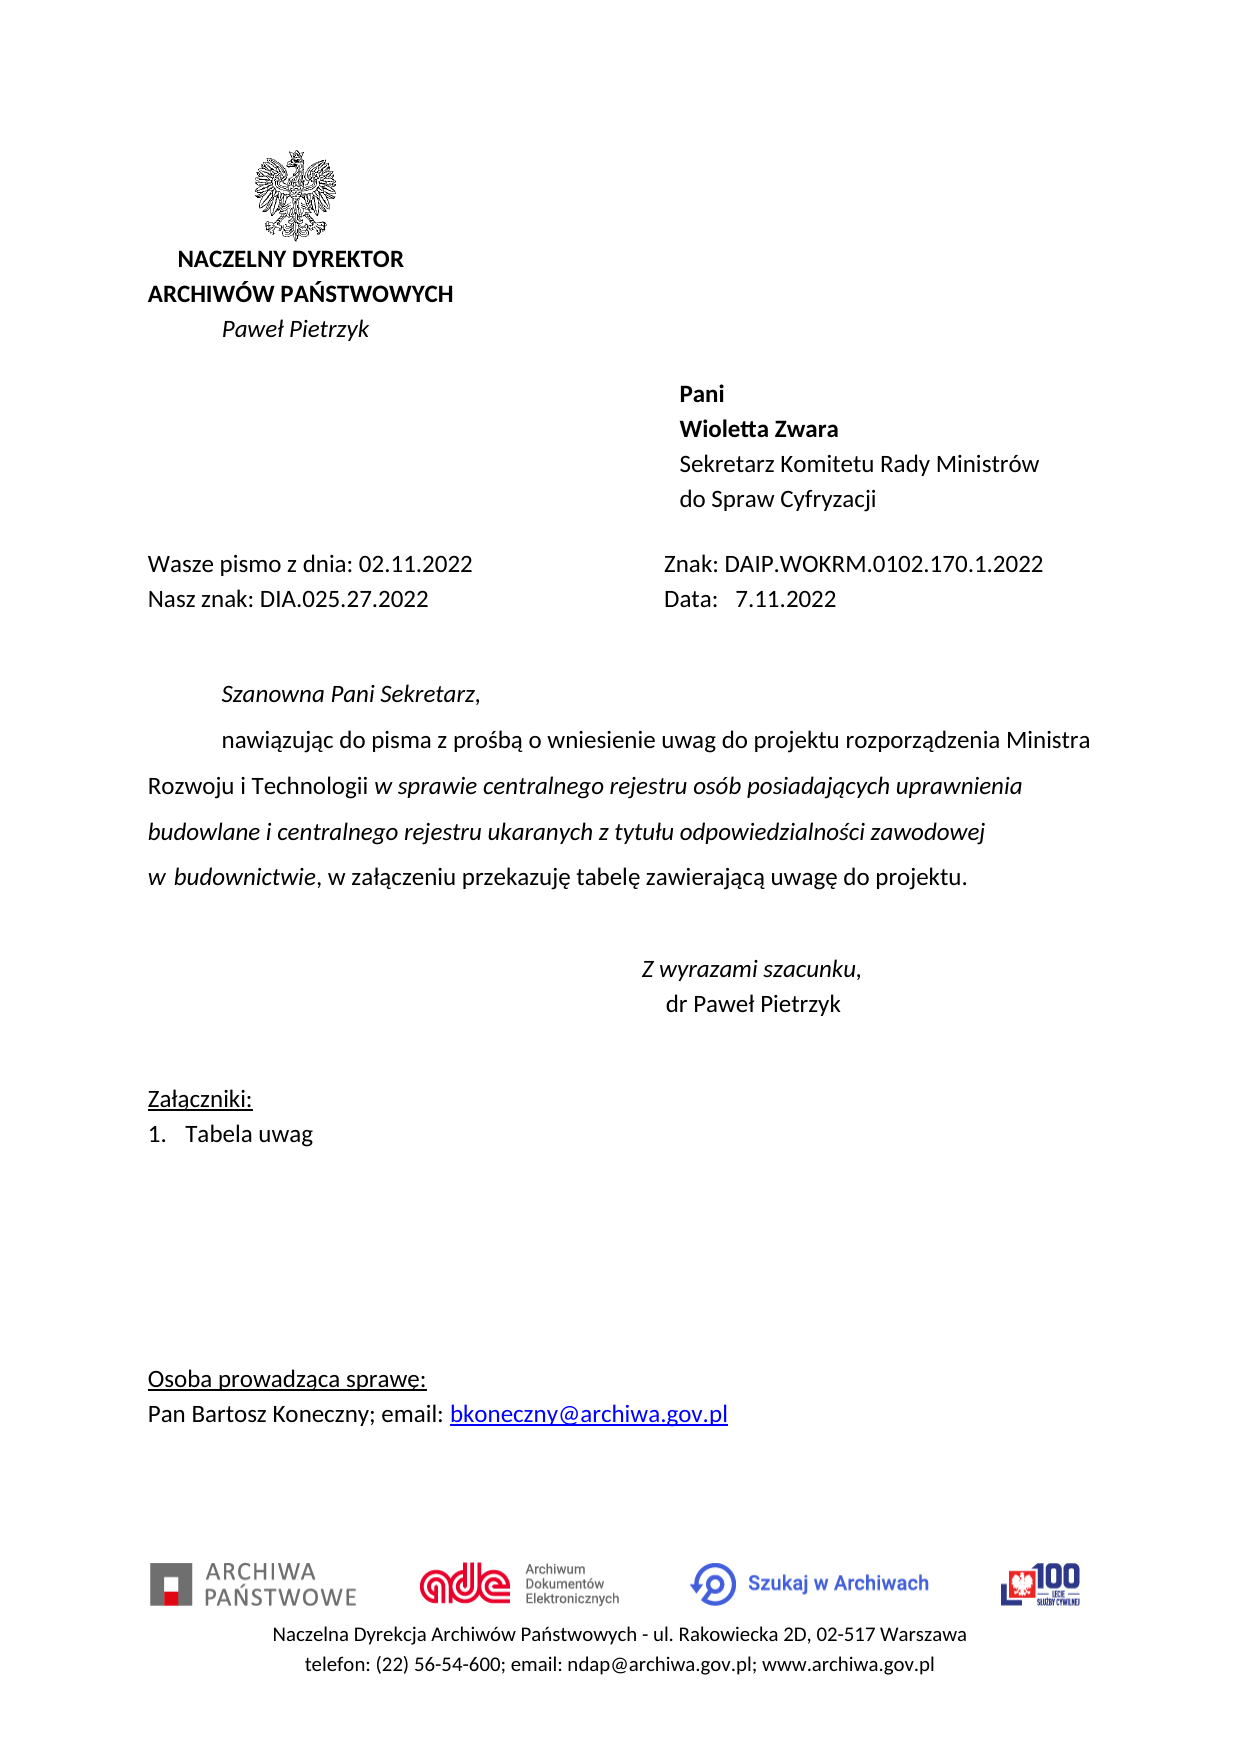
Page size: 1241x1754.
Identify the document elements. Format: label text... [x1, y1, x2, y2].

list Tabela uwag [148, 1118, 1092, 1149]
text Szanowna Pani Sekretarz, [148, 678, 1092, 709]
picture [147, 1559, 1093, 1609]
text Wasze pismo z dnia: 02.11.2022 Znak: DAIP.WOKRM.0102.170.1.2022 [148, 548, 1092, 579]
text ARCHIWÓW PAŃSTWOWYCH [148, 278, 1092, 308]
picture [251, 147, 338, 243]
text do Spraw Cyfryzacji [679, 483, 1092, 513]
text Wioletta Zwara [679, 413, 1092, 443]
text dr Paweł Pietrzyk [413, 988, 1092, 1018]
text Z wyrazami szacunku, [413, 953, 1092, 983]
text Pani [679, 378, 1092, 408]
text Pan Bartosz Koneczny; email: bkoneczny@archiwa.gov.pl [148, 1398, 1092, 1429]
text Nasz znak: DIA.025.27.2022 Data: 7.11.2022 [148, 583, 1092, 614]
text Osoba prowadząca sprawę: [148, 1363, 1092, 1394]
text Sekretarz Komitetu Rady Ministrów [679, 448, 1092, 478]
text Załączniki: [148, 1083, 1092, 1114]
text Paweł Pietrzyk [148, 313, 1092, 343]
text nawiązując do pisma z prośbą o wniesienie uwag do projektu rozporządzenia Ministra Rozwoju i Technologii w sprawie centralnego rejestru osób posiadających uprawnienia budowlane i centralnego rejestru ukaranych z tytułu odpowiedzialności zawodowej w budownictwie, w załączeniu przekazuję tabelę zawierającą uwagę do projektu. [148, 724, 1092, 892]
text NACZELNY DYREKTOR [148, 243, 1092, 273]
